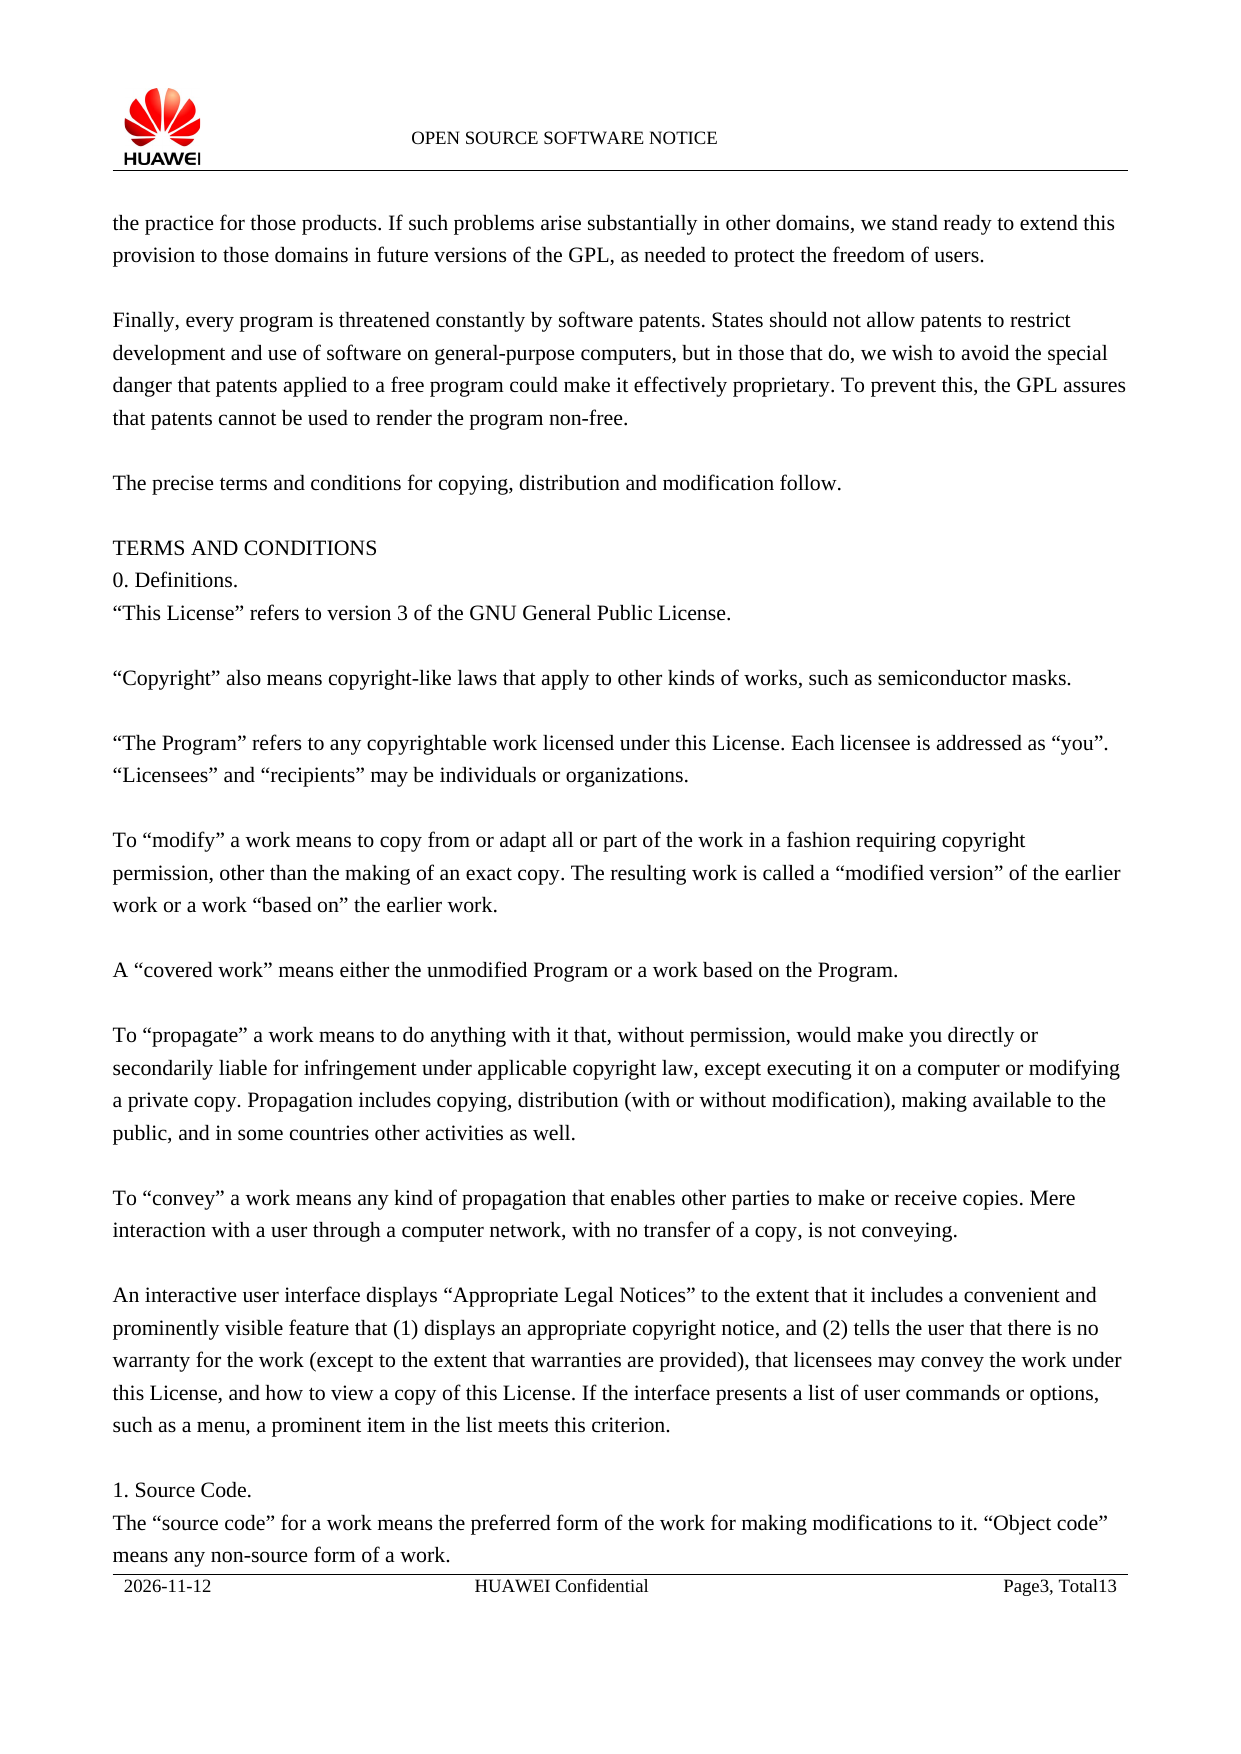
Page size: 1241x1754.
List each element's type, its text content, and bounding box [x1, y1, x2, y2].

picture [124, 88, 201, 165]
